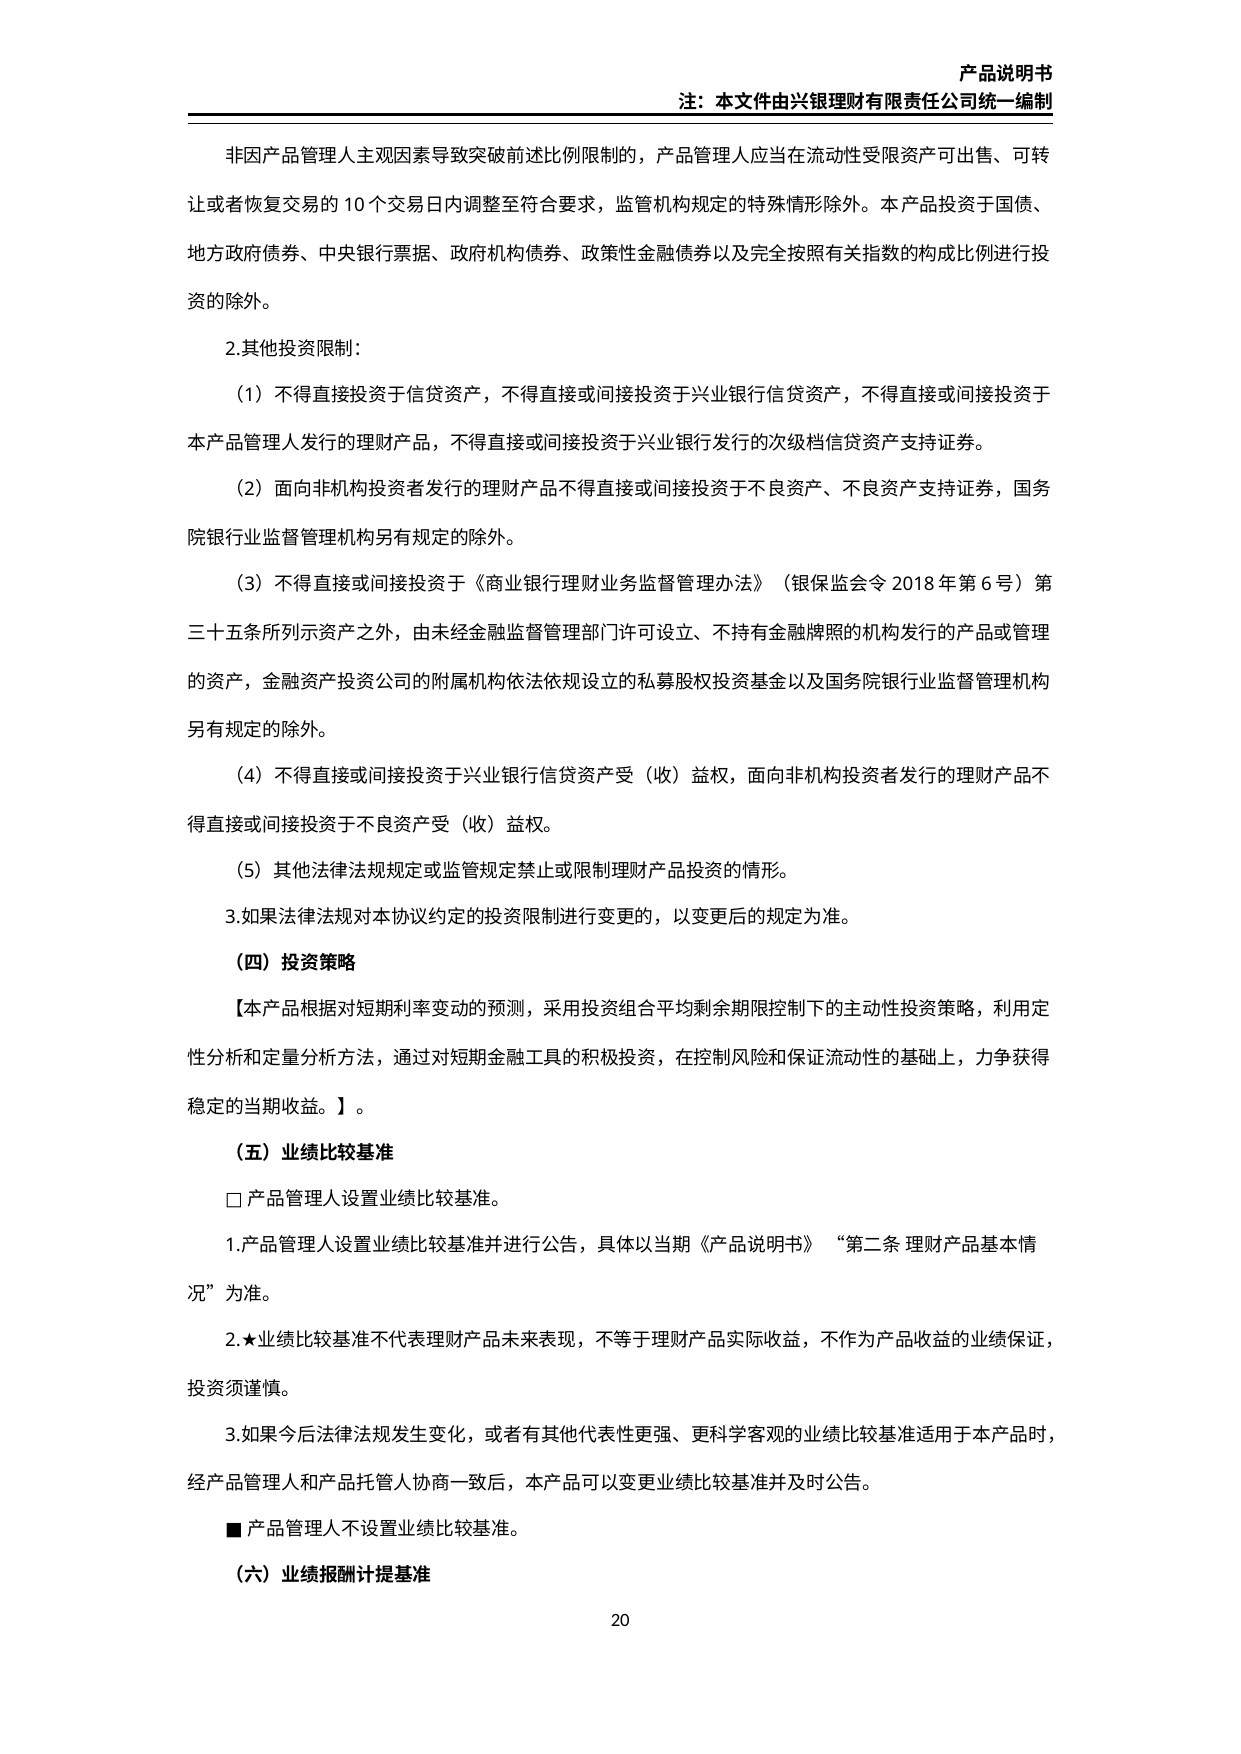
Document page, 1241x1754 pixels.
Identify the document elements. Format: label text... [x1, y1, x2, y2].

text （2）面向非机构投资者发行的理财产品不得直接或间接投资于不良资产、不良资产支持证券，国务院银行业监督管理机构另有规定的除外。 [187, 471, 1053, 553]
text 3.如果法律法规对本协议约定的投资限制进行变更的，以变更后的规定为准。 [187, 899, 1053, 932]
text 3.如果今后法律法规发生变化，或者有其他代表性更强、更科学客观的业绩比较基准适用于本产品时，经产品管理人和产品托管人协商一致后，本产品可以变更业绩比较基准并及时公告。 [187, 1417, 1053, 1498]
text □ 产品管理人设置业绩比较基准。 [187, 1181, 1053, 1213]
text （四）投资策略 [187, 945, 1053, 978]
text 【本产品根据对短期利率变动的预测，采用投资组合平均剩余期限控制下的主动性投资策略，利用定性分析和定量分析方法，通过对短期金融工具的积极投资，在控制风险和保证流动性的基础上，力争获得稳定的当期收益。】。 [187, 991, 1053, 1121]
text 2.其他投资限制： [187, 331, 1053, 363]
text 2.★业绩比较基准不代表理财产品未来表现，不等于理财产品实际收益，不作为产品收益的业绩保证，投资须谨慎。 [187, 1322, 1053, 1403]
text （4）不得直接或间接投资于兴业银行信贷资产受（收）益权，面向非机构投资者发行的理财产品不得直接或间接投资于不良资产受（收）益权。 [187, 758, 1053, 840]
text （六）业绩报酬计提基准 [187, 1557, 1053, 1590]
text ■ 产品管理人不设置业绩比较基准。 [187, 1511, 1053, 1544]
text （1）不得直接投资于信贷资产，不得直接或间接投资于兴业银行信贷资产，不得直接或间接投资于本产品管理人发行的理财产品，不得直接或间接投资于兴业银行发行的次级档信贷资产支持证券。 [187, 377, 1053, 458]
text 非因产品管理人主观因素导致突破前述比例限制的，产品管理人应当在流动性受限资产可出售、可转让或者恢复交易的10个交易日内调整至符合要求，监管机构规定的特殊情形除外。本产品投资于国债、地方政府债券、中央银行票据、政府机构债券、政策性金融债券以及完全按照有关指数的构成比例进行投资的除外。 [187, 138, 1053, 317]
text （3）不得直接或间接投资于《商业银行理财业务监督管理办法》（银保监会令2018年第6号）第三十五条所列示资产之外，由未经金融监督管理部门许可设立、不持有金融牌照的机构发行的产品或管理的资产，金融资产投资公司的附属机构依法依规设立的私募股权投资基金以及国务院银行业监督管理机构另有规定的除外。 [187, 566, 1053, 745]
text 1.产品管理人设置业绩比较基准并进行公告，具体以当期《产品说明书》 “第二条 理财产品基本情况”为准。 [187, 1227, 1053, 1308]
text （五）业绩比较基准 [187, 1135, 1053, 1167]
text （5）其他法律法规规定或监管规定禁止或限制理财产品投资的情形。 [187, 853, 1053, 886]
